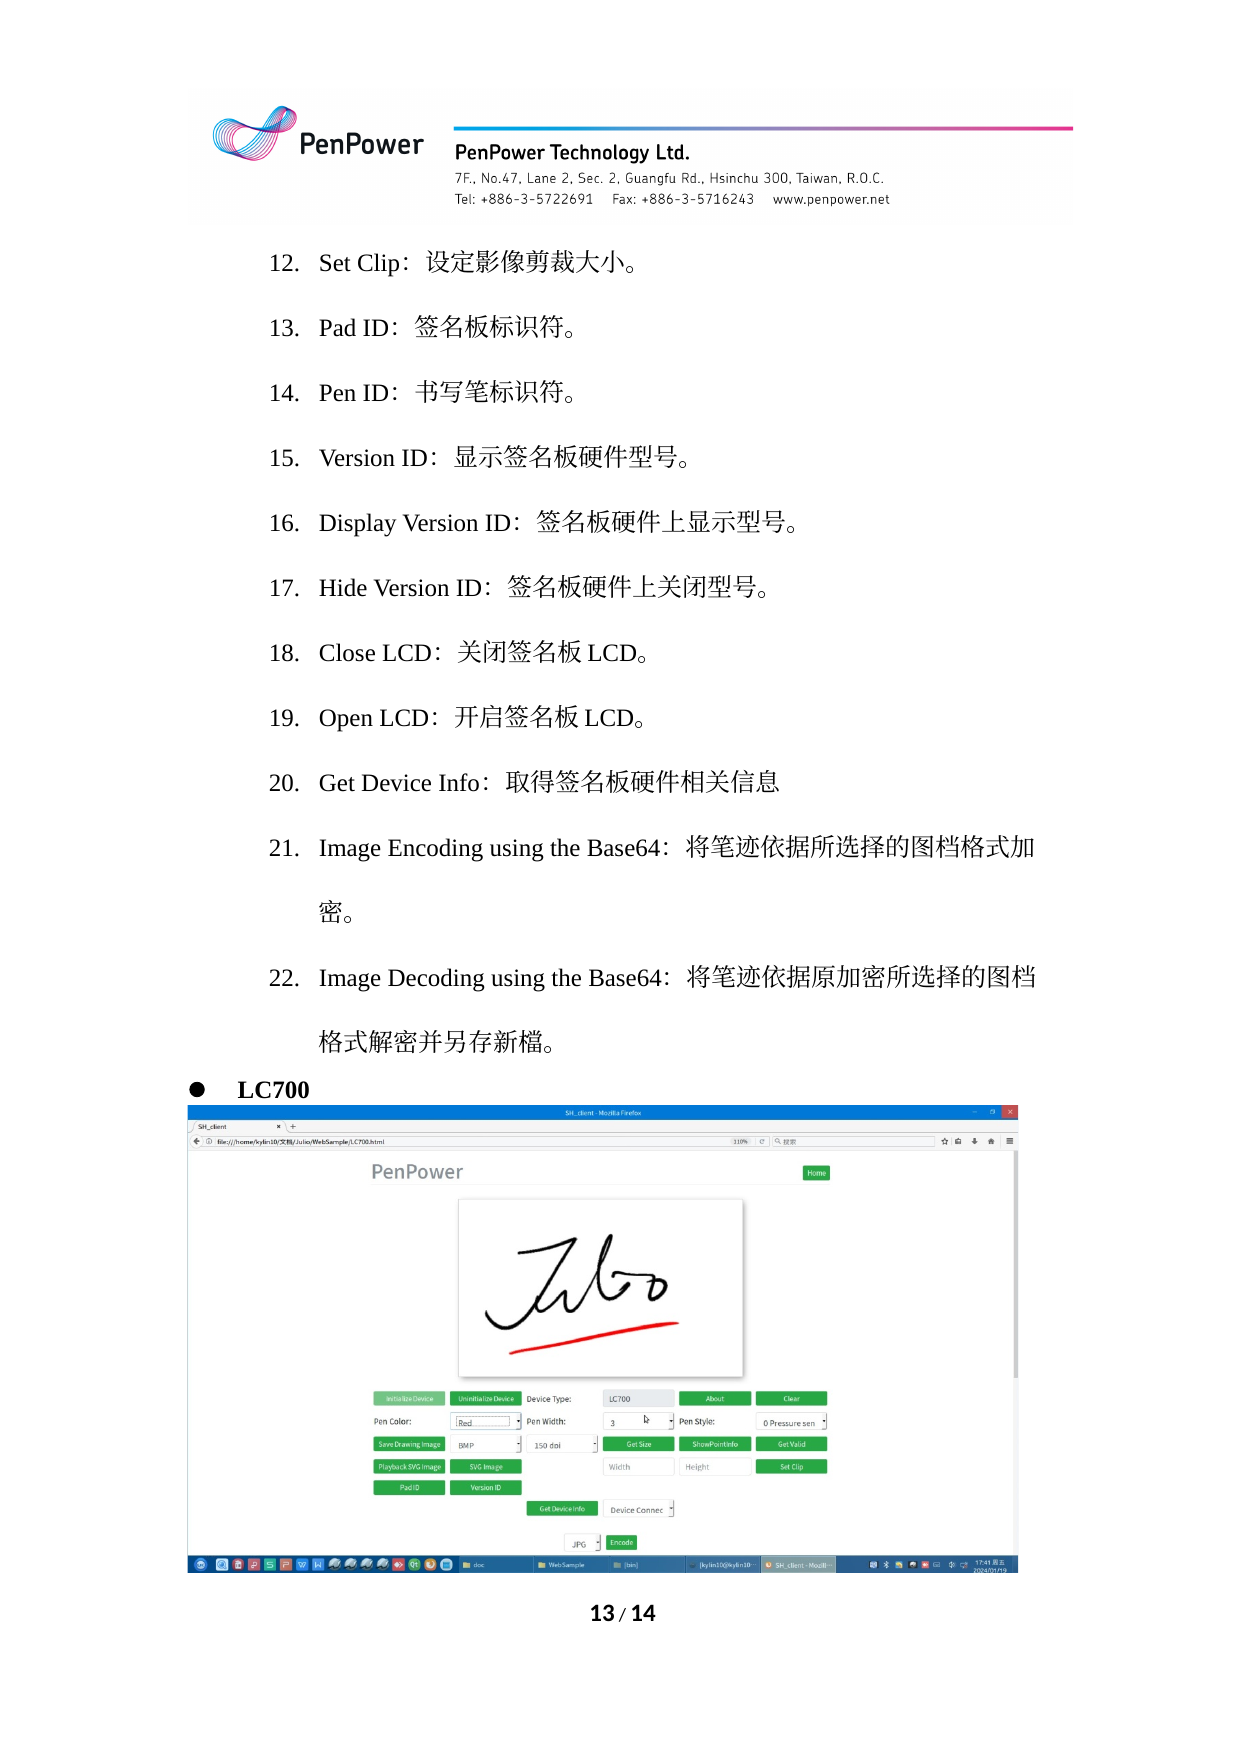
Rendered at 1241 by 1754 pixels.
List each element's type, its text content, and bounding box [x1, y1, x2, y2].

list Pen ID：书写笔标识符。 [269, 358, 1053, 423]
list Set Clip：设定影像剪裁大小。 [269, 228, 1053, 293]
list Image Decoding using the Base64：将笔迹依据原加密所选择的图档格式解密并另存新檔。 [269, 943, 1053, 1073]
list Open LCD：开启签名板LCD。 [269, 683, 1053, 748]
list Image Encoding using the Base64：将笔迹依据所选择的图档格式加密。 [269, 813, 1053, 943]
list Close LCD：关闭签名板LCD。 [269, 618, 1053, 683]
list LC700 [187, 1073, 1053, 1106]
list Pad ID：签名板标识符。 [269, 293, 1053, 358]
list Display Version ID：签名板硬件上显示型号。 [269, 488, 1053, 553]
picture [187, 88, 1074, 225]
list Hide Version ID：签名板硬件上关闭型号。 [269, 553, 1053, 618]
picture [187, 1105, 1019, 1573]
list Get Device Info：取得签名板硬件相关信息 [269, 748, 1053, 813]
list Version ID：显示签名板硬件型号。 [269, 423, 1053, 488]
